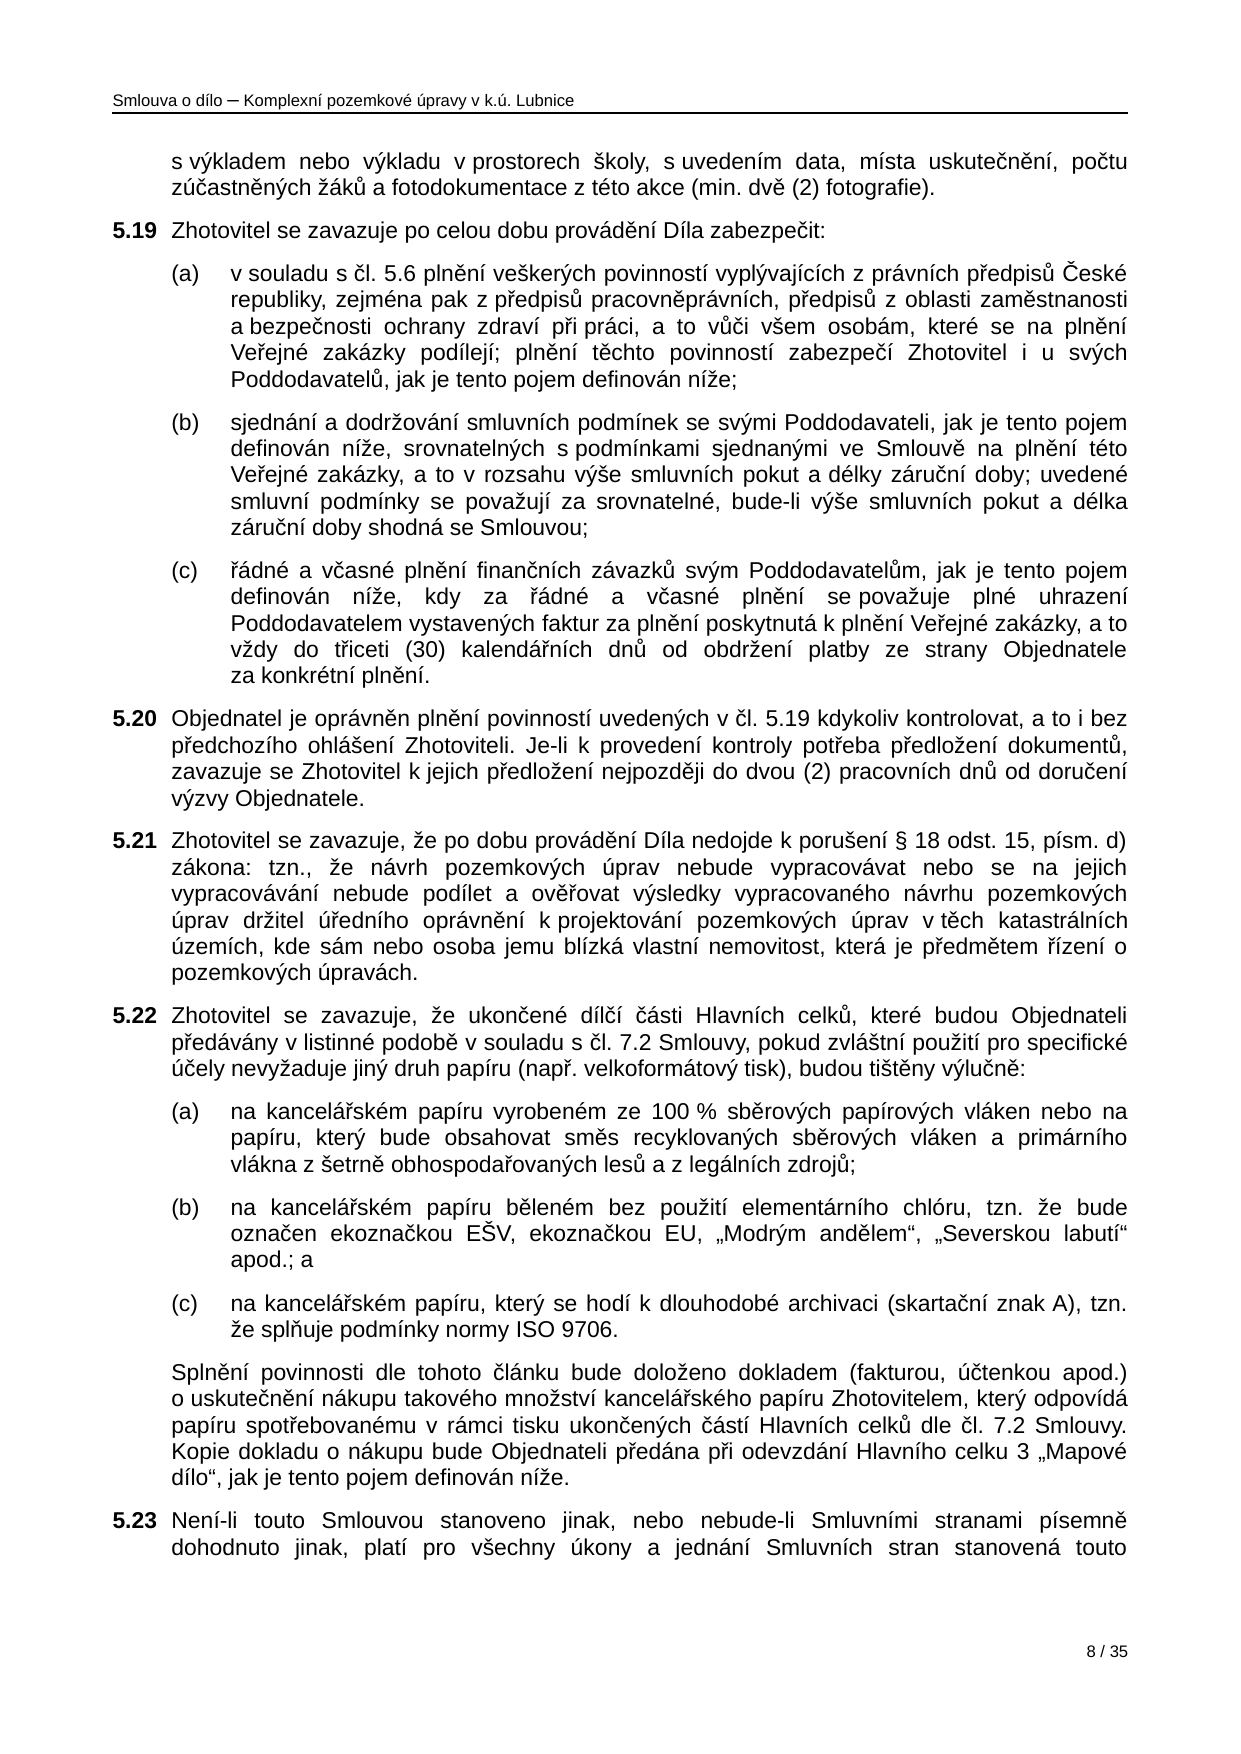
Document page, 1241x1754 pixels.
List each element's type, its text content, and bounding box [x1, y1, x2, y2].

list v souladu s čl. 5.6 plnění veškerých povinností vyplývajících z právních předpisů České republiky, zejména pak z předpisů pracovněprávních, předpisů z oblasti zaměstnanosti a bezpečnosti ochrany zdraví při práci, a to vůči všem osobám, které se na plnění Veřejné zakázky podílejí; plnění těchto povinností zabezpečí Zhotovitel i u svých Poddodavatelů, jak je tento pojem definován níže; [171, 260, 1128, 392]
list řádné a včasné plnění finančních závazků svým Poddodavatelům, jak je tento pojem definován níže, kdy za řádné a včasné plnění se považuje plné uhrazení Poddodavatelem vystavených faktur za plnění poskytnutá k plnění Veřejné zakázky, a to vždy do třiceti (30) kalendářních dnů od obdržení platby ze strany Objednatele za konkrétní plnění. [171, 557, 1128, 689]
text Zhotovitel se zavazuje po celou dobu provádění Díla zabezpečit: [112, 217, 1128, 243]
list Splnění povinnosti dle tohoto článku bude doloženo dokladem (fakturou, účtenkou apod.) o uskutečnění nákupu takového množství kancelářského papíru Zhotovitelem, který odpovídá papíru spotřebovanému v rámci tisku ukončených částí Hlavních celků dle čl. 7.2 Smlouvy. Kopie dokladu o nákupu bude Objednateli předána při odevzdání Hlavního celku 3 „Mapové dílo“, jak je tento pojem definován níže. [171, 1359, 1128, 1491]
list na kancelářském papíru, který se hodí k dlouhodobé archivaci (skartační znak A), tzn. že splňuje podmínky normy ISO 9706. [171, 1289, 1128, 1342]
text Objednatel je oprávněn plnění povinností uvedených v čl. 5.19 kdykoliv kontrolovat, a to i bez předchozího ohlášení Zhotoviteli. Je-li k provedení kontroly potřeba předložení dokumentů, zavazuje se Zhotovitel k jejich předložení nejpozději do dvou (2) pracovních dnů od doručení výzvy Objednatele. [112, 705, 1128, 811]
list sjednání a dodržování smluvních podmínek se svými Poddodavateli, jak je tento pojem definován níže, srovnatelných s podmínkami sjednanými ve Smlouvě na plnění této Veřejné zakázky, a to v rozsahu výše smluvních pokut a délky záruční doby; uvedené smluvní podmínky se považují za srovnatelné, bude-li výše smluvních pokut a délka záruční doby shodná se Smlouvou; [171, 408, 1128, 540]
list na kancelářském papíru běleném bez použití elementárního chlóru, tzn. že bude označen ekoznačkou EŠV, ekoznačkou EU, „Modrým andělem“, „Severskou labutí“ apod.; a [171, 1194, 1128, 1273]
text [112, 148, 1128, 200]
text Zhotovitel se zavazuje, že po dobu provádění Díla nedojde k porušení § 18 odst. 15, písm. d) zákona: tzn., že návrh pozemkových úprav nebude vypracovávat nebo se na jejich vypracovávání nebude podílet a ověřovat výsledky vypracovaného návrhu pozemkových úprav držitel úředního oprávnění k projektování pozemkových úprav v těch katastrálních územích, kde sám nebo osoba jemu blízká vlastní nemovitost, která je předmětem řízení o pozemkových úpravách. [112, 827, 1128, 986]
list na kancelářském papíru vyrobeném ze 100 % sběrových papírových vláken nebo na papíru, který bude obsahovat směs recyklovaných sběrových vláken a primárního vlákna z šetrně obhospodařovaných lesů a z legálních zdrojů; [171, 1098, 1128, 1177]
text Zhotovitel se zavazuje, že ukončené dílčí části Hlavních celků, které budou Objednateli předávány v listinné podobě v souladu s čl. 7.2 Smlouvy, pokud zvláštní použití pro specifické účely nevyžaduje jiný druh papíru (např. velkoformátový tisk), budou tištěny výlučně: [112, 1002, 1128, 1081]
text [112, 1507, 1128, 1560]
